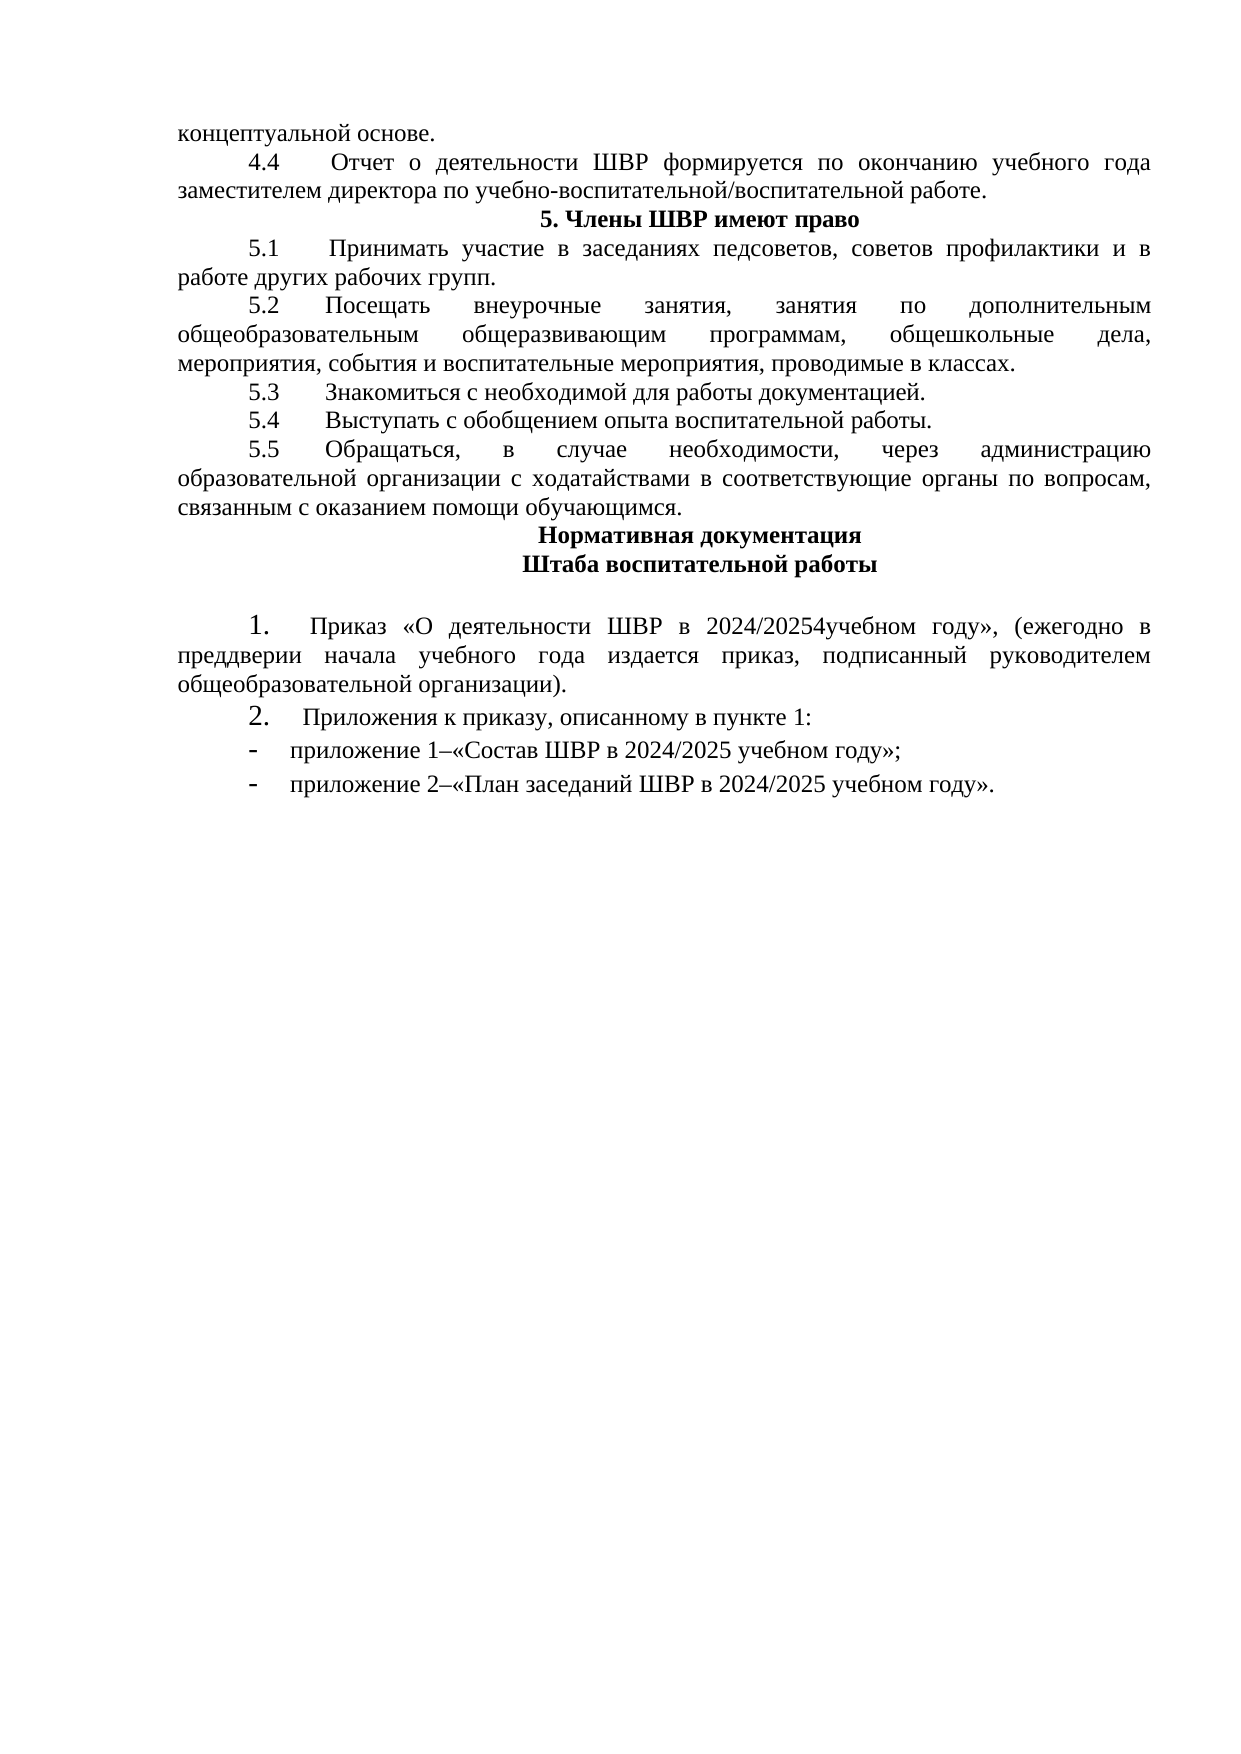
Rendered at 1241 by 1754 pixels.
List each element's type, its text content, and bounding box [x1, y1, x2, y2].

list Штаба воспитательной работы [177, 549, 1152, 578]
list 5. Члены ШВР имеют право [177, 204, 1152, 233]
list Посещать внеурочные занятия, занятия по дополнительным общеобразовательным общеразвивающим программам, общешкольные дела, мероприятия, события и воспитательные мероприятия, проводимые в классах. [177, 291, 1152, 377]
list Приказ «О деятельности ШВР в 2024/20254учебном году», (ежегодно в преддверии начала учебного года издается приказ, подписанный руководителем общеобразовательной организации). [177, 607, 1152, 698]
list Обращаться, в случае необходимости, через администрацию образовательной организации с ходатайствами в соответствующие органы по вопросам, связанным с оказанием помощи обучающимся. [177, 434, 1152, 521]
list Отчет о деятельности ШВР формируется по окончанию учебного года заместителем директора по учебно-воспитательной/воспитательной работе. [177, 147, 1152, 204]
list Нормативная документация [177, 521, 1152, 549]
list Принимать участие в заседаниях педсоветов, советов профилактики и в работе других рабочих групп. [177, 233, 1152, 291]
list Выступать с обобщением опыта воспитательной работы. [177, 406, 1152, 434]
list Знакомиться с необходимой для работы документацией. [177, 377, 1152, 406]
list Приложения к приказу, описанному в пункте 1: [177, 698, 1152, 731]
list приложение 2–«План заседаний ШВР в 2024/2025 учебном году». [177, 765, 1152, 798]
list приложение 1–«Состав ШВР в 2024/2025 учебном году»; [177, 731, 1152, 765]
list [177, 118, 1152, 147]
